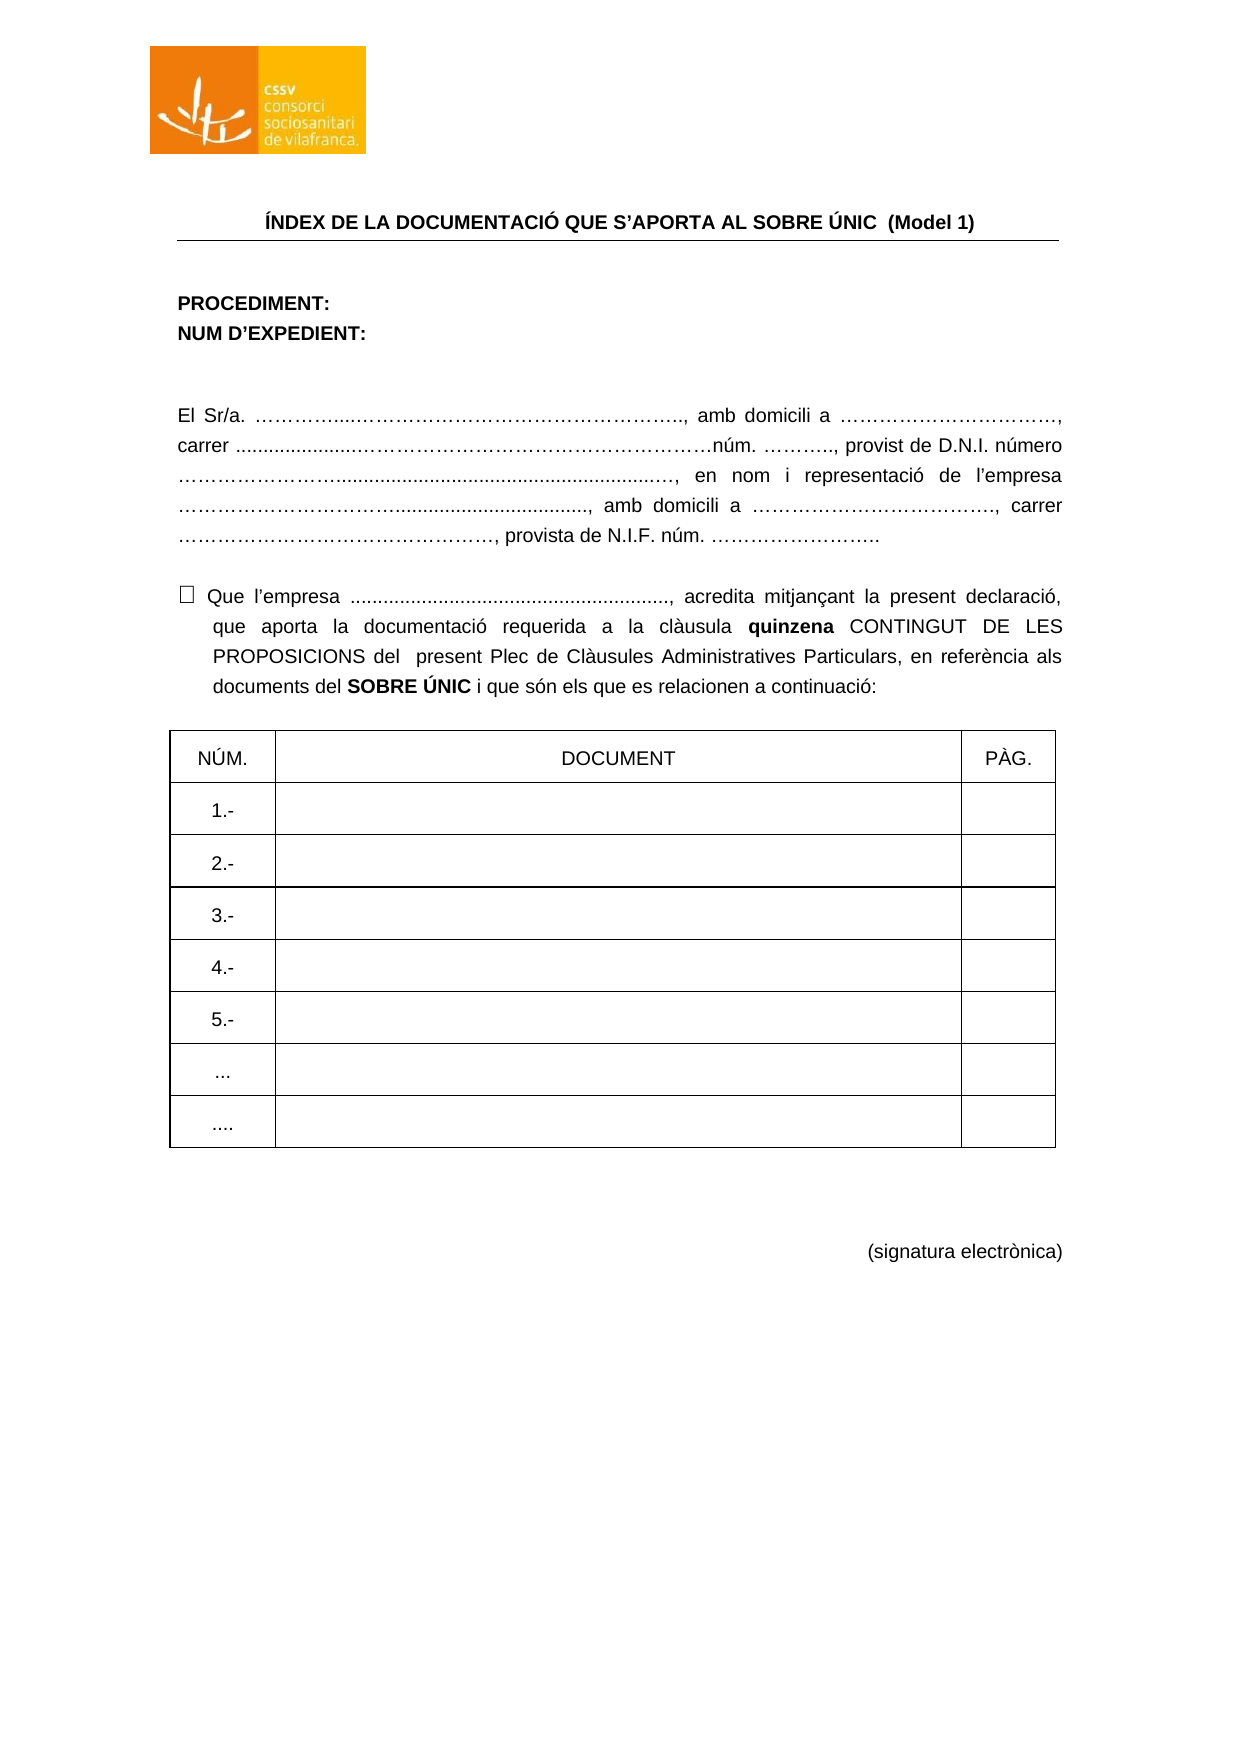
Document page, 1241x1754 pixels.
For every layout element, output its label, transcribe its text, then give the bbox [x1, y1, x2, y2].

table_header PÀG. [962, 731, 1055, 782]
table_cell [276, 940, 961, 991]
table_cell ... [171, 1044, 275, 1095]
table_cell [276, 1096, 961, 1147]
table_cell .... [171, 1096, 275, 1147]
table_header DOCUMENT [276, 731, 961, 782]
table_cell [276, 888, 961, 938]
table_cell 2.- [171, 835, 275, 886]
table_cell [962, 835, 1055, 886]
text Que l’empresa .........................................................., acredita mitjançant la present declaració, que aporta la documentació requerida a la clàusula quinzena CONTINGUT DE LES PROPOSICIONS del present Plec de Clàusules Administratives Particulars, en referència als documents del SOBRE ÚNIC i que són els que es relacionen a continuació: [177, 579, 1063, 700]
table_cell 4.- [171, 940, 275, 991]
table_header NÚM. [171, 731, 275, 782]
table_cell 3.- [171, 888, 275, 938]
table_cell [276, 992, 961, 1043]
text El Sr/a. …………....………………………………………….., amb domicili a ……………………………, carrer ......................………………………………………………núm. ……….., provist de D.N.I. número ……………………..........................................................…, en nom i representació de l’empresa ……………………………..................................., amb domicili a ………………………………., carrer …………………………………………, provista de N.I.F. núm. …………………….. [177, 398, 1063, 549]
table_cell 1.- [171, 783, 275, 834]
table_cell [276, 1044, 961, 1095]
picture [150, 46, 366, 154]
text PROCEDIMENT: [177, 286, 1063, 317]
table_cell [962, 1096, 1055, 1147]
text ÍNDEX DE LA DOCUMENTACIÓ QUE S’APORTA AL SOBRE ÚNIC (Model 1) [177, 205, 1063, 235]
table_cell [276, 783, 961, 834]
table_cell [962, 992, 1055, 1043]
table_cell [276, 835, 961, 886]
table_cell [962, 783, 1055, 834]
text NUM D’EXPEDIENT: [177, 317, 1063, 347]
table_cell 5.- [171, 992, 275, 1043]
table_cell [962, 940, 1055, 991]
subtitle (signatura electrònica) [177, 1238, 1063, 1263]
table_cell [962, 888, 1055, 938]
table_cell [962, 1044, 1055, 1095]
